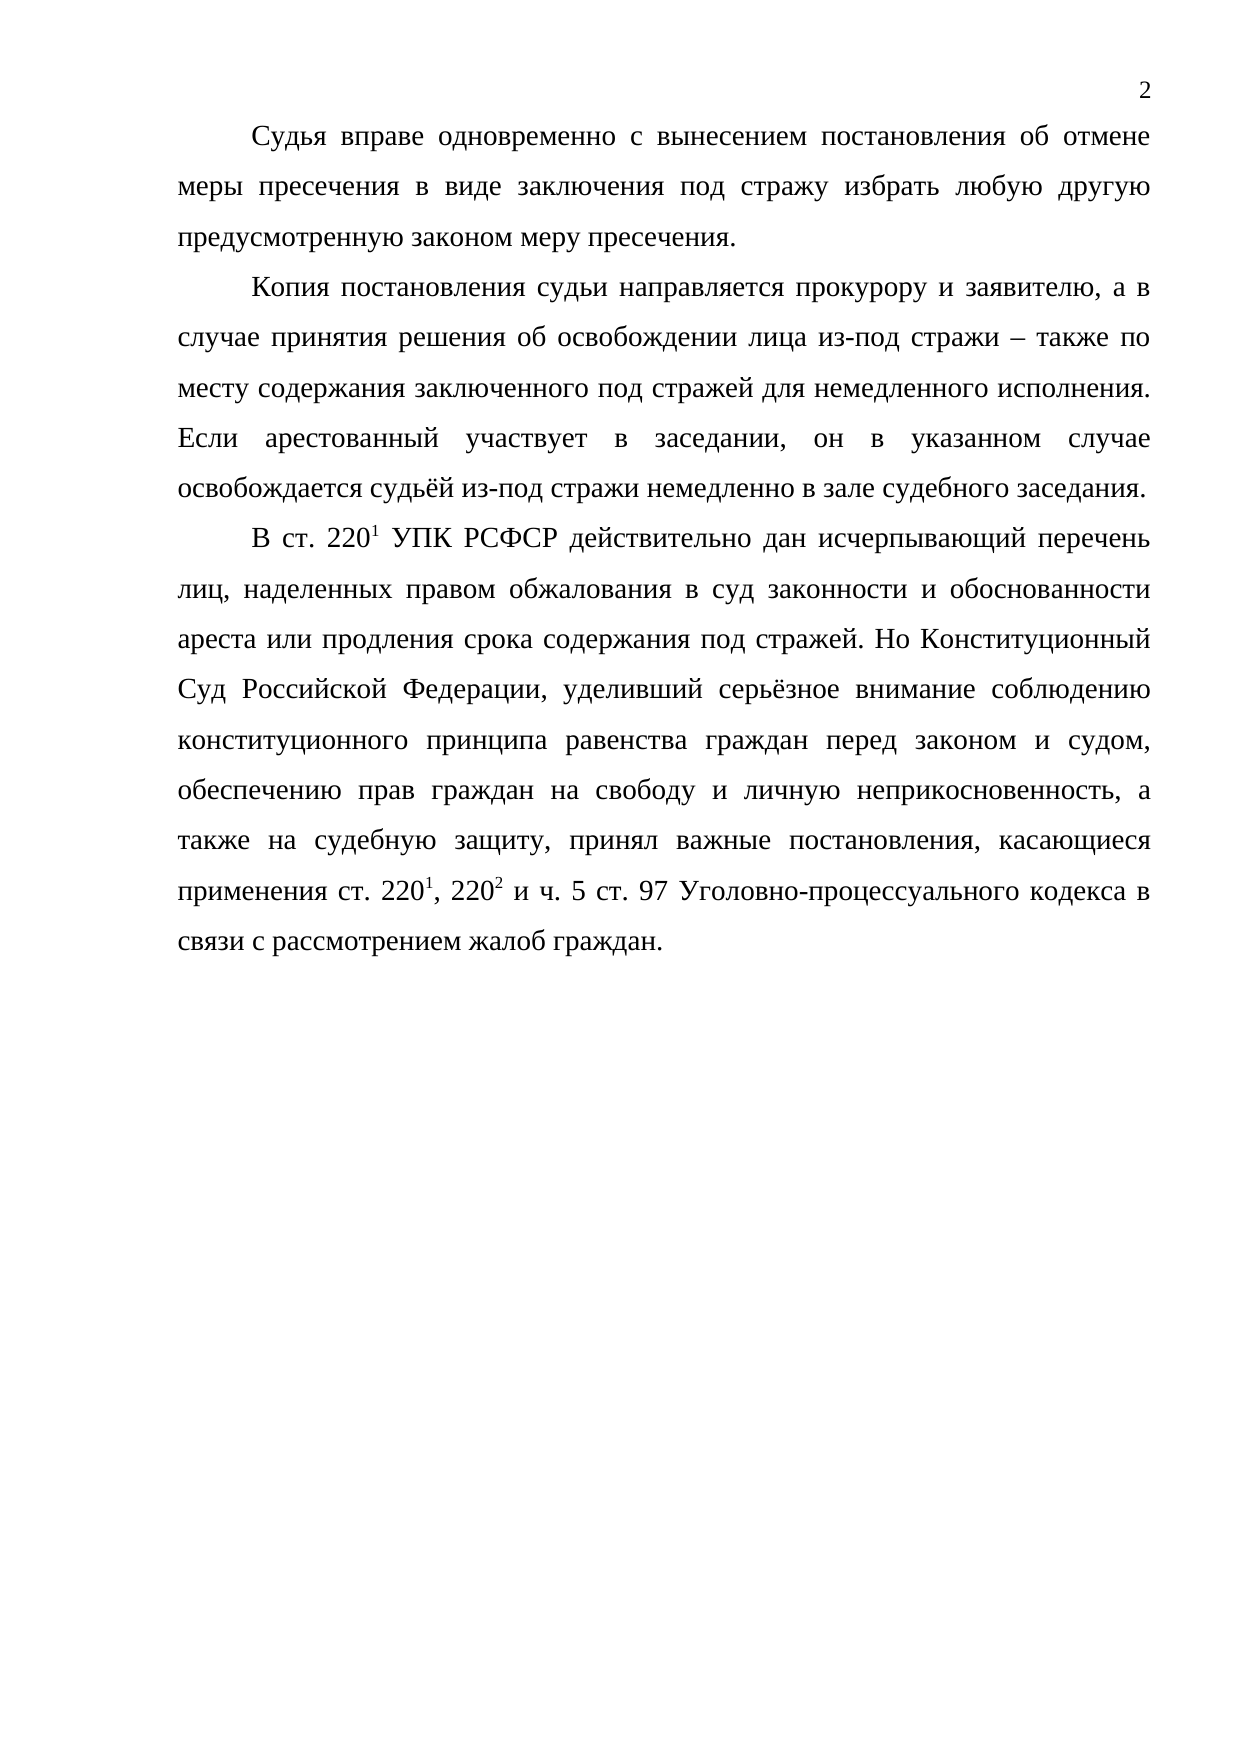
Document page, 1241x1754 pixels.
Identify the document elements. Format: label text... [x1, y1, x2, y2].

text Судья вправе одновременно с вынесением постановления об отмене меры пресечения в виде заключения под стражу избрать любую другую предусмотренную законом меру пресечения. [177, 118, 1152, 252]
text Копия постановления судьи направляется прокурору и заявителю, а в случае принятия решения об освобождении лица из-под стражи – также по месту содержания заключенного под стражей для немедленного исполнения. Если арестованный участвует в заседании, он в указанном случае освобождается судьёй из-под стражи немедленно в зале судебного заседания. [177, 269, 1152, 504]
text В ст. 2201 УПК РСФСР действительно дан исчерпывающий перечень лиц, наделенных правом обжалования в суд законности и обоснованности ареста или продления срока содержания под стражей. Но Конституционный Суд Российской Федерации, уделивший серьёзное внимание соблюдению конституционного принципа равенства граждан перед законом и судом, обеспечению прав граждан на свободу и личную неприкосновенность, а также на судебную защиту, принял важные постановления, касающиеся применения ст. 2201, 2202 и ч. 5 ст. 97 Уголовно-процессуального кодекса в связи с рассмотрением жалоб граждан. [177, 521, 1152, 957]
